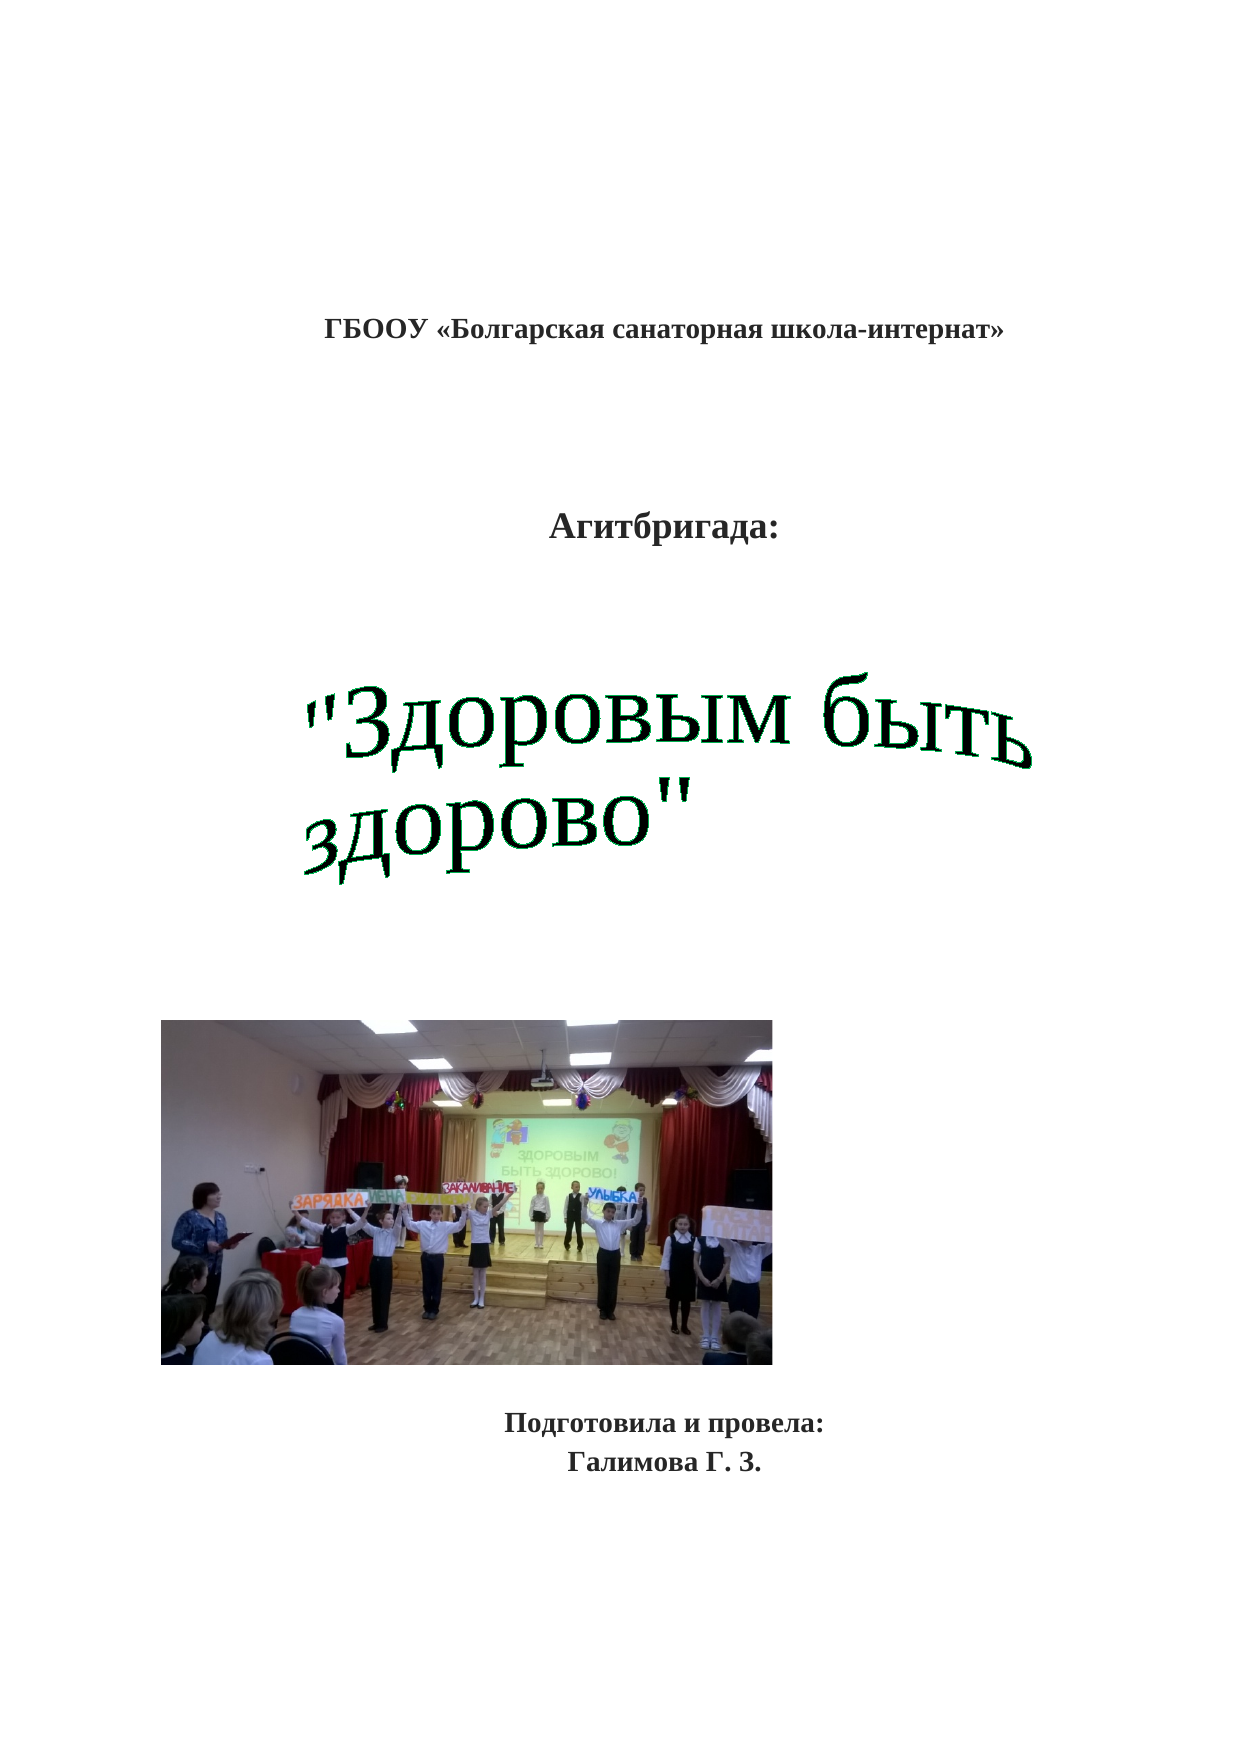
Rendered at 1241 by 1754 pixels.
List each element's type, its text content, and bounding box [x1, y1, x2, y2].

text Галимова Г. З. [177, 1444, 1152, 1477]
text Агитбригада: [177, 503, 1152, 547]
text ГБООУ «Болгарская санаторная школа-интернат» [177, 311, 1152, 344]
text Подготовила и провела: [177, 1405, 1152, 1439]
picture [161, 1020, 773, 1365]
